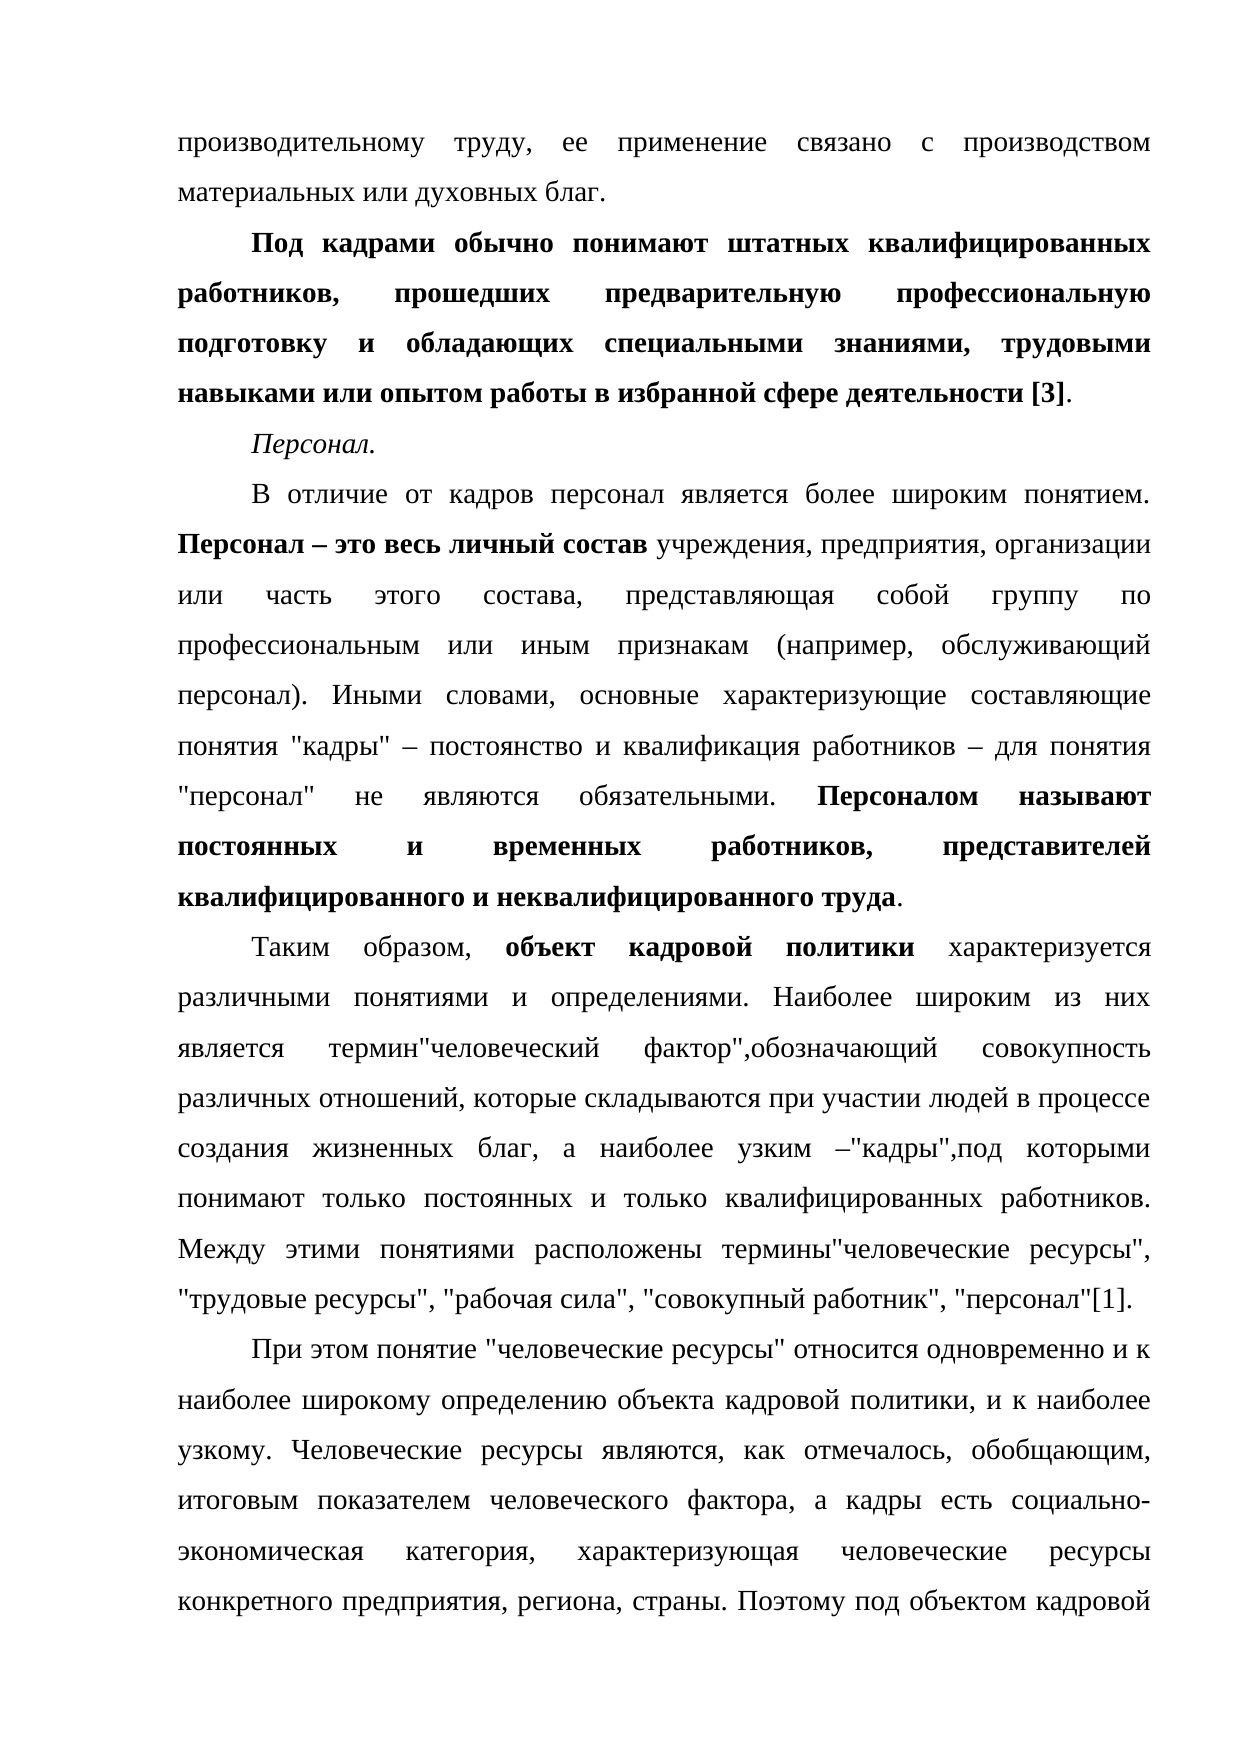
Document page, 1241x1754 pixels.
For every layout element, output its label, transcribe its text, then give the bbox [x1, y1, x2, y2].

text В отличие от кадров персонал является более широким понятием. Персонал – это весь личный состав учреждения, предприятия, организации или часть этого состава, представляющая собой группу по профессиональным или иным признакам (например, обслуживающий персонал). Иными словами, основные характеризующие составляющие понятия "кадры" – постоянство и квалификация работников – для понятия "персонал" не являются обязательными. Персоналом называют постоянных и временных работников, представителей квалифицированного и неквалифицированного труда. [177, 476, 1152, 912]
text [177, 124, 1152, 208]
text Персонал. [177, 426, 1152, 459]
text Под кадрами обычно понимают штатных квалифицированных работников, прошедших предварительную профессиональную подготовку и обладающих специальными знаниями, трудовыми навыками или опытом работы в избранной сфере деятельности [3]. [177, 225, 1152, 409]
text Таким образом, объект кадровой политики характеризуется различными понятиями и определениями. Наиболее широким из них является термин"человеческий фактор",обозначающий совокупность различных отношений, которые складываются при участии людей в процессе создания жизненных благ, а наиболее узким –"кадры",под которыми понимают только постоянных и только квалифицированных работников. Между этими понятиями расположены термины"человеческие ресурсы", "трудовые ресурсы", "рабочая сила", "совокупный работник", "персонал"[1]. [177, 929, 1152, 1315]
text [177, 1332, 1152, 1617]
